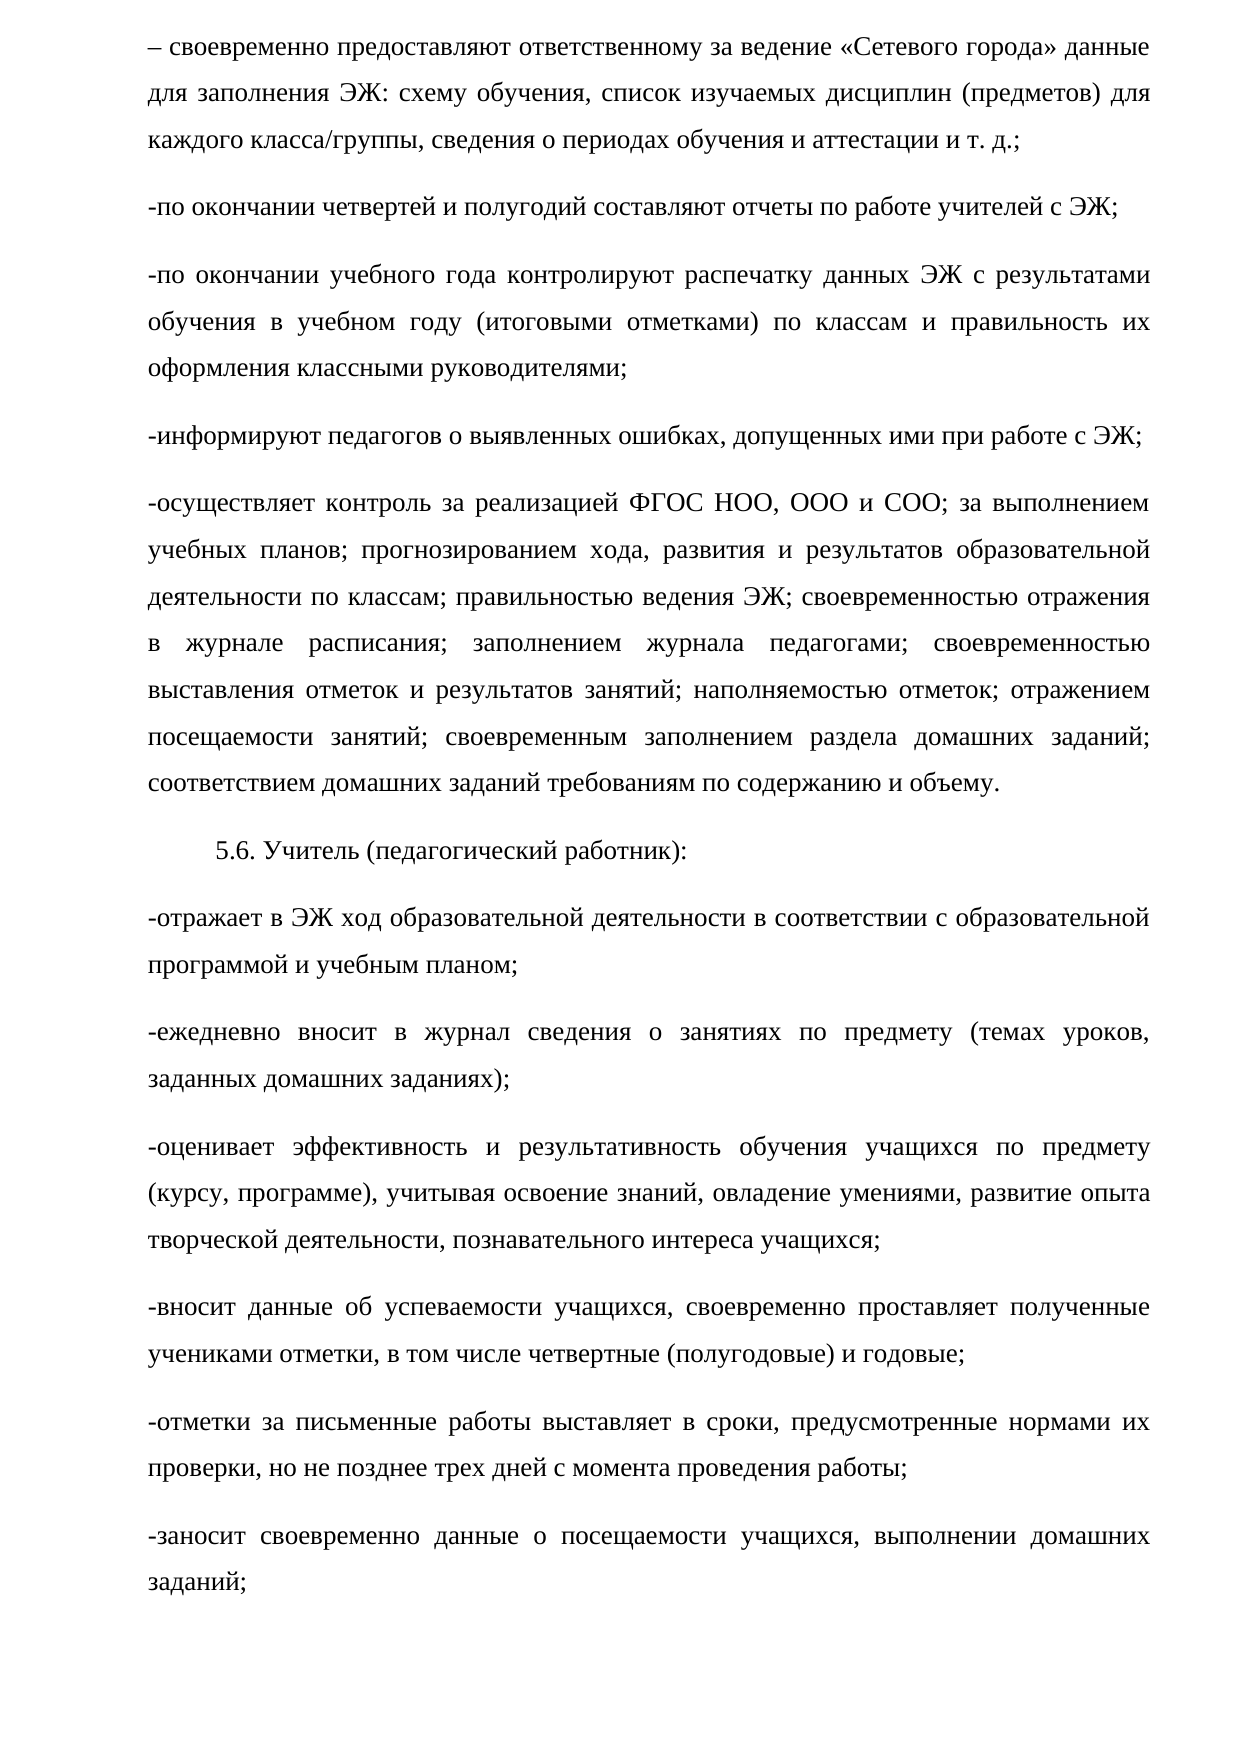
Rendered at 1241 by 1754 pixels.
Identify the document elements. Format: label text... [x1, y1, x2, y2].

text -вносит данные об успеваемости учащихся, своевременно проставляет полученные учениками отметки, в том числе четвертные (полугодовые) и годовые; [148, 1290, 1152, 1368]
text -по окончании четвертей и полугодий составляют отчеты по работе учителей с ЭЖ; [148, 190, 1152, 222]
text -оценивает эффективность и результативность обучения учащихся по предмету (курсу, программе), учитывая освоение знаний, овладение умениями, развитие опыта творческой деятельности, познавательного интереса учащихся; [148, 1129, 1152, 1254]
text -ежедневно вносит в журнал сведения о занятиях по предмету (темах уроков, заданных домашних заданиях); [148, 1015, 1152, 1093]
text -по окончании учебного года контролируют распечатку данных ЭЖ с результатами обучения в учебном году (итоговыми отметками) по классам и правильность их оформления классными руководителями; [148, 258, 1152, 382]
text -заносит своевременно данные о посещаемости учащихся, выполнении домашних заданий; [148, 1519, 1152, 1597]
text -информируют педагогов о выявленных ошибках, допущенных ими при работе с ЭЖ; [148, 419, 1152, 450]
text – своевременно предоставляют ответственному за ведение «Сетевого города» данные для заполнения ЭЖ: схему обучения, список изучаемых дисциплин (предметов) для каждого класса/группы, сведения о периодах обучения и аттестации и т. д.; [148, 29, 1152, 154]
text 5.6. Учитель (педагогический работник): [148, 834, 1152, 865]
text -отметки за письменные работы выставляет в сроки, предусмотренные нормами их проверки, но не позднее трех дней с момента проведения работы; [148, 1404, 1152, 1482]
text -осуществляет контроль за реализацией ФГОС НОО, ООО и СОО; за выполнением учебных планов; прогнозированием хода, развития и результатов образовательной деятельности по классам; правильностью ведения ЭЖ; своевременностью отражения в журнале расписания; заполнением журнала педагогами; своевременностью выставления отметок и результатов занятий; наполняемостью отметок; отражением посещаемости занятий; своевременным заполнением раздела домашних заданий; соответствием домашних заданий требованиям по содержанию и объему. [148, 486, 1152, 797]
text -отражает в ЭЖ ход образовательной деятельности в соответствии с образовательной программой и учебным планом; [148, 901, 1152, 979]
